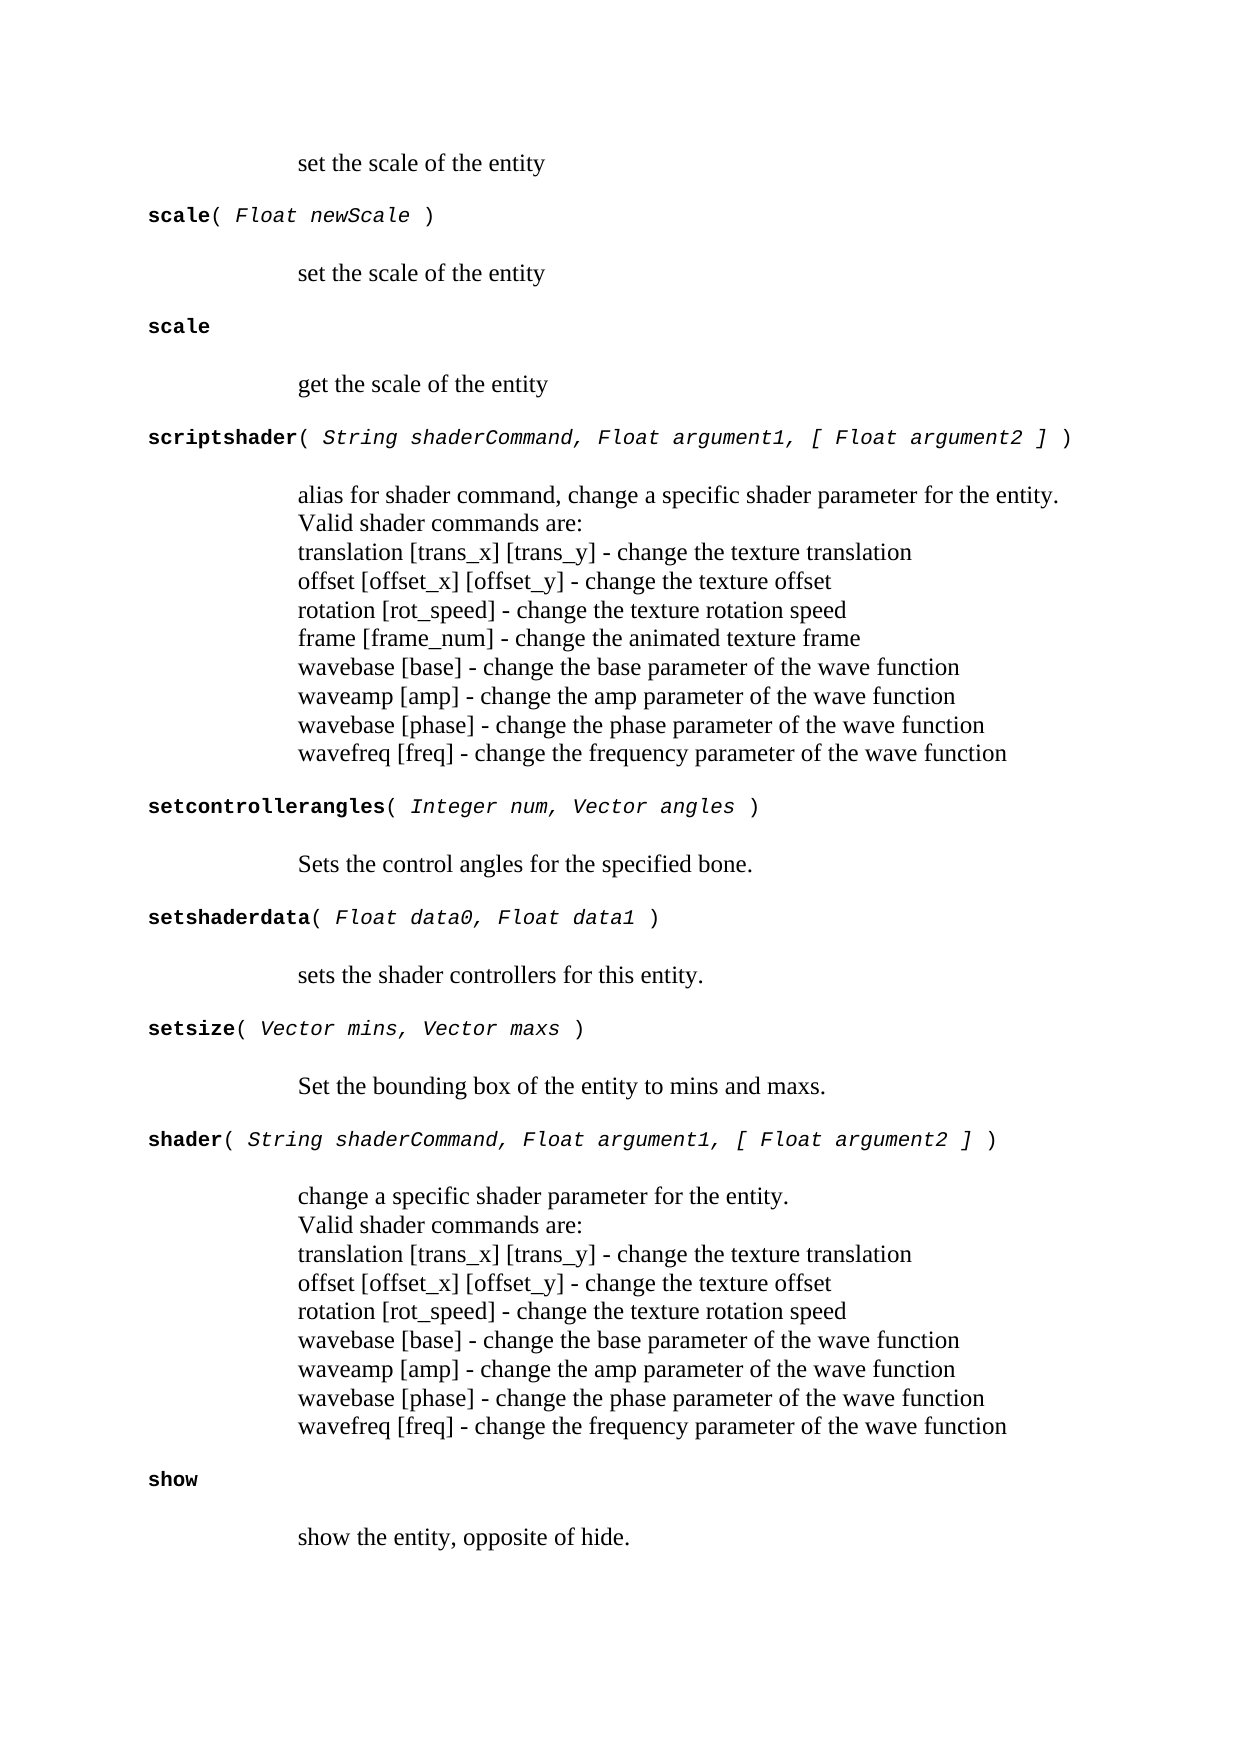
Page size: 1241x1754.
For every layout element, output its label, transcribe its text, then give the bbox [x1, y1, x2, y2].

text change a specific shader parameter for the entity. Valid shader commands are: translation [trans_x] [trans_y] - change the texture translation offset [offset_x] [offset_y] - change the texture offset rotation [rot_speed] - change the texture rotation speed wavebase [base] - change the base parameter of the wave function waveamp [amp] - change the amp parameter of the wave function wavebase [phase] - change the phase parameter of the wave function wavefreq [freq] - change the frequency parameter of the wave function [298, 1181, 1093, 1440]
text setcontrollerangles( Integer num, Vector angles ) [148, 796, 1093, 820]
text alias for shader command, change a specific shader parameter for the entity. Valid shader commands are: translation [trans_x] [trans_y] - change the texture translation offset [offset_x] [offset_y] - change the texture offset rotation [rot_speed] - change the texture rotation speed frame [frame_num] - change the animated texture frame wavebase [base] - change the base parameter of the wave function waveamp [amp] - change the amp parameter of the wave function wavebase [phase] - change the phase parameter of the wave function wavefreq [freq] - change the frequency parameter of the wave function [298, 480, 1093, 767]
text setshaderdata( Float data0, Float data1 ) [148, 907, 1093, 931]
text set the scale of the entity [298, 148, 1093, 176]
text scale( Float newScale ) [148, 206, 1093, 229]
text sets the shader controllers for this entity. [298, 960, 1093, 989]
text show [148, 1469, 1093, 1493]
text scale [148, 316, 1093, 340]
text Set the bounding box of the entity to mins and maxs. [298, 1071, 1093, 1099]
text set the scale of the entity [298, 258, 1093, 287]
text setsize( Vector mins, Vector maxs ) [148, 1018, 1093, 1042]
text get the scale of the entity [298, 369, 1093, 398]
text scriptshader( String shaderCommand, Float argument1, [ Float argument2 ] ) [148, 427, 1093, 451]
text shader( String shaderCommand, Float argument1, [ Float argument2 ] ) [148, 1129, 1093, 1152]
text Sets the control angles for the specified bone. [298, 849, 1093, 878]
text show the entity, opposite of hide. [298, 1522, 1093, 1551]
